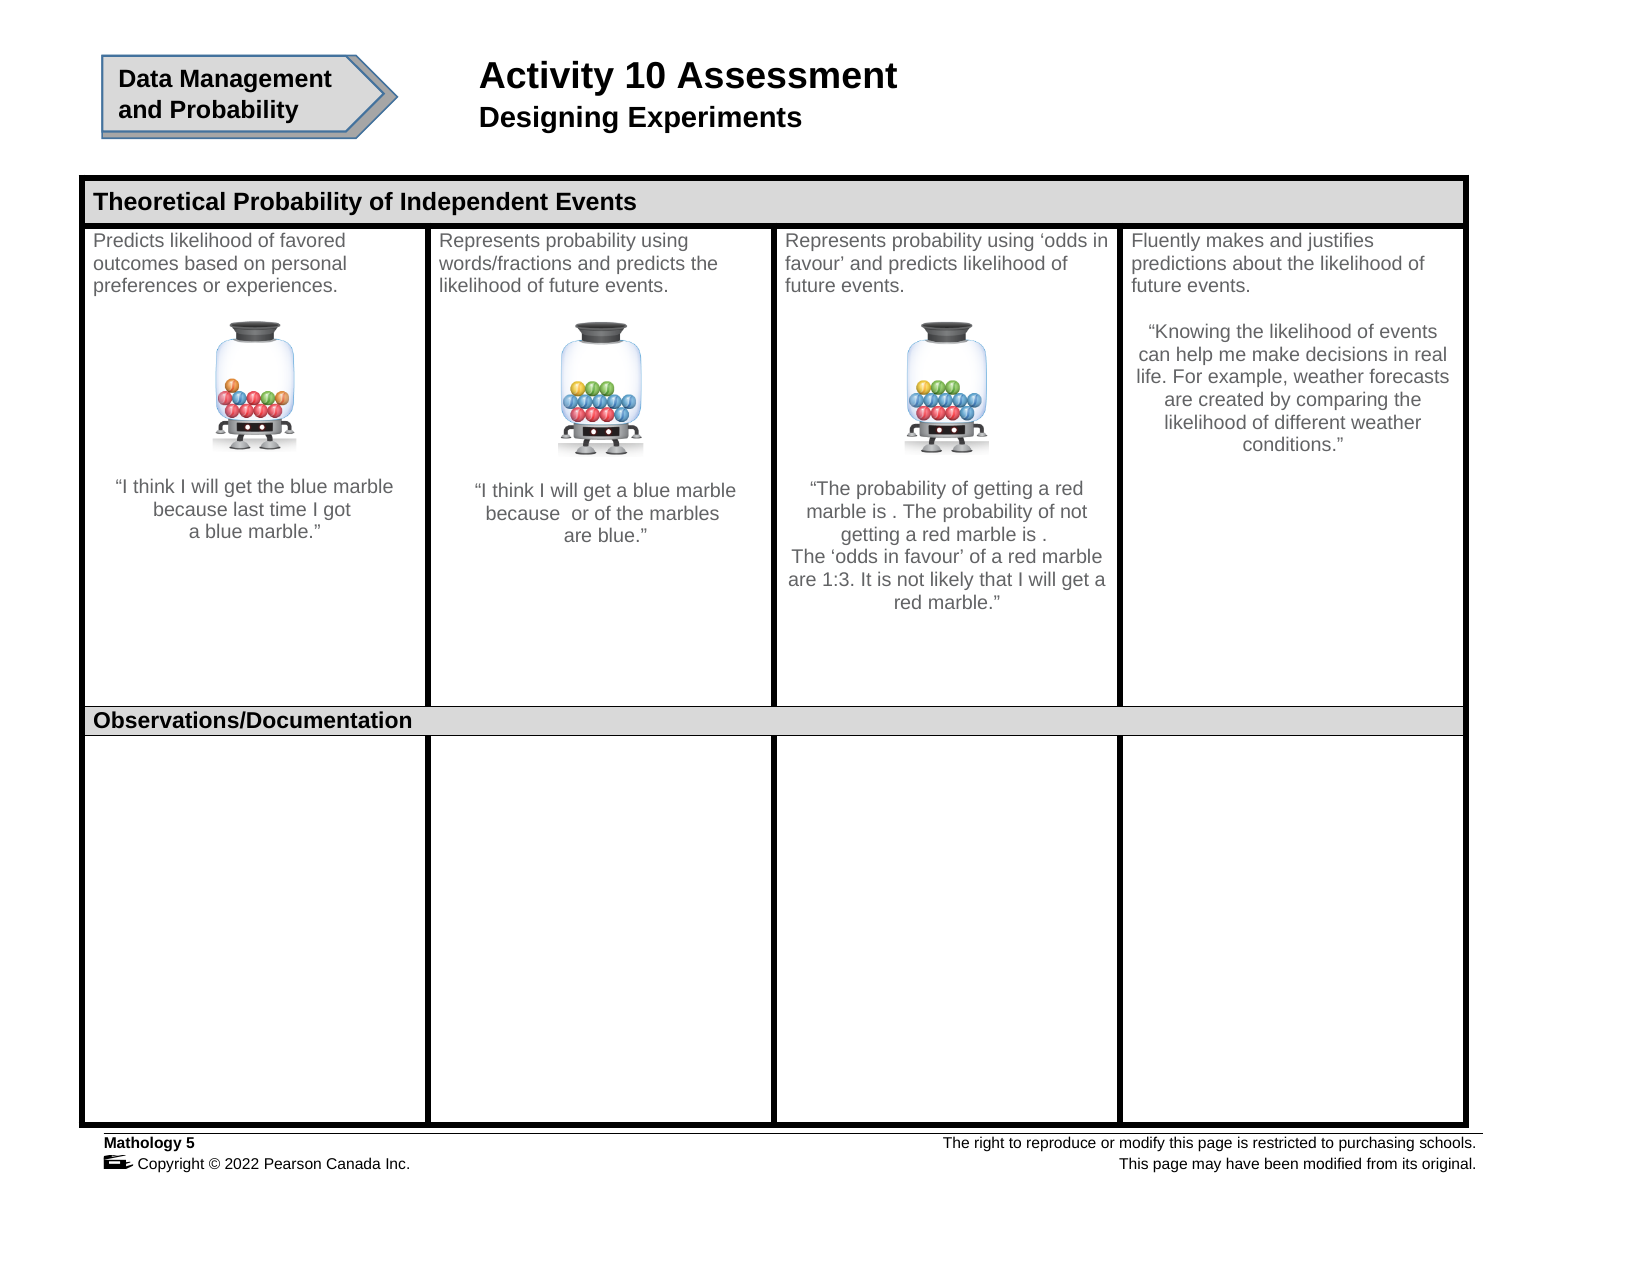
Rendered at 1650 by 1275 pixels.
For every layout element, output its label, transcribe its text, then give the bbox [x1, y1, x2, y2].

table_cell Represents probability using ‘odds in favour’ and predicts likelihood of future events. “The probability of getting a red marble is . The probability of not getting a red marble is . The ‘odds in favour’ of a red marble are 1:3. It is not likely that I will get a red marble.” [777, 229, 1117, 706]
table_cell [85, 736, 425, 1122]
table_cell Fluently makes and justifies predictions about the likelihood of future events. “Knowing the likelihood of events can help me make decisions in real life. For example, weather forecasts are created by comparing the likelihood of different weather conditions.” [1123, 229, 1463, 706]
table_cell Represents probability using words/fractions and predicts the likelihood of future events. “I think I will get a blue marble because or of the marbles are blue.” [431, 229, 771, 706]
picture [904, 319, 989, 455]
table_cell Predicts likelihood of favored outcomes based on personal preferences or experiences. “I think I will get the blue marble because last time I got a blue marble.” [85, 229, 425, 706]
picture [558, 319, 644, 457]
table_cell [431, 736, 771, 1122]
table_cell [1123, 736, 1463, 1122]
picture [103, 1155, 134, 1169]
table_cell Observations/Documentation [85, 707, 1463, 735]
picture [212, 319, 297, 452]
table_header Theoretical Probability of Independent Events [85, 181, 1463, 223]
table_cell [777, 736, 1117, 1122]
